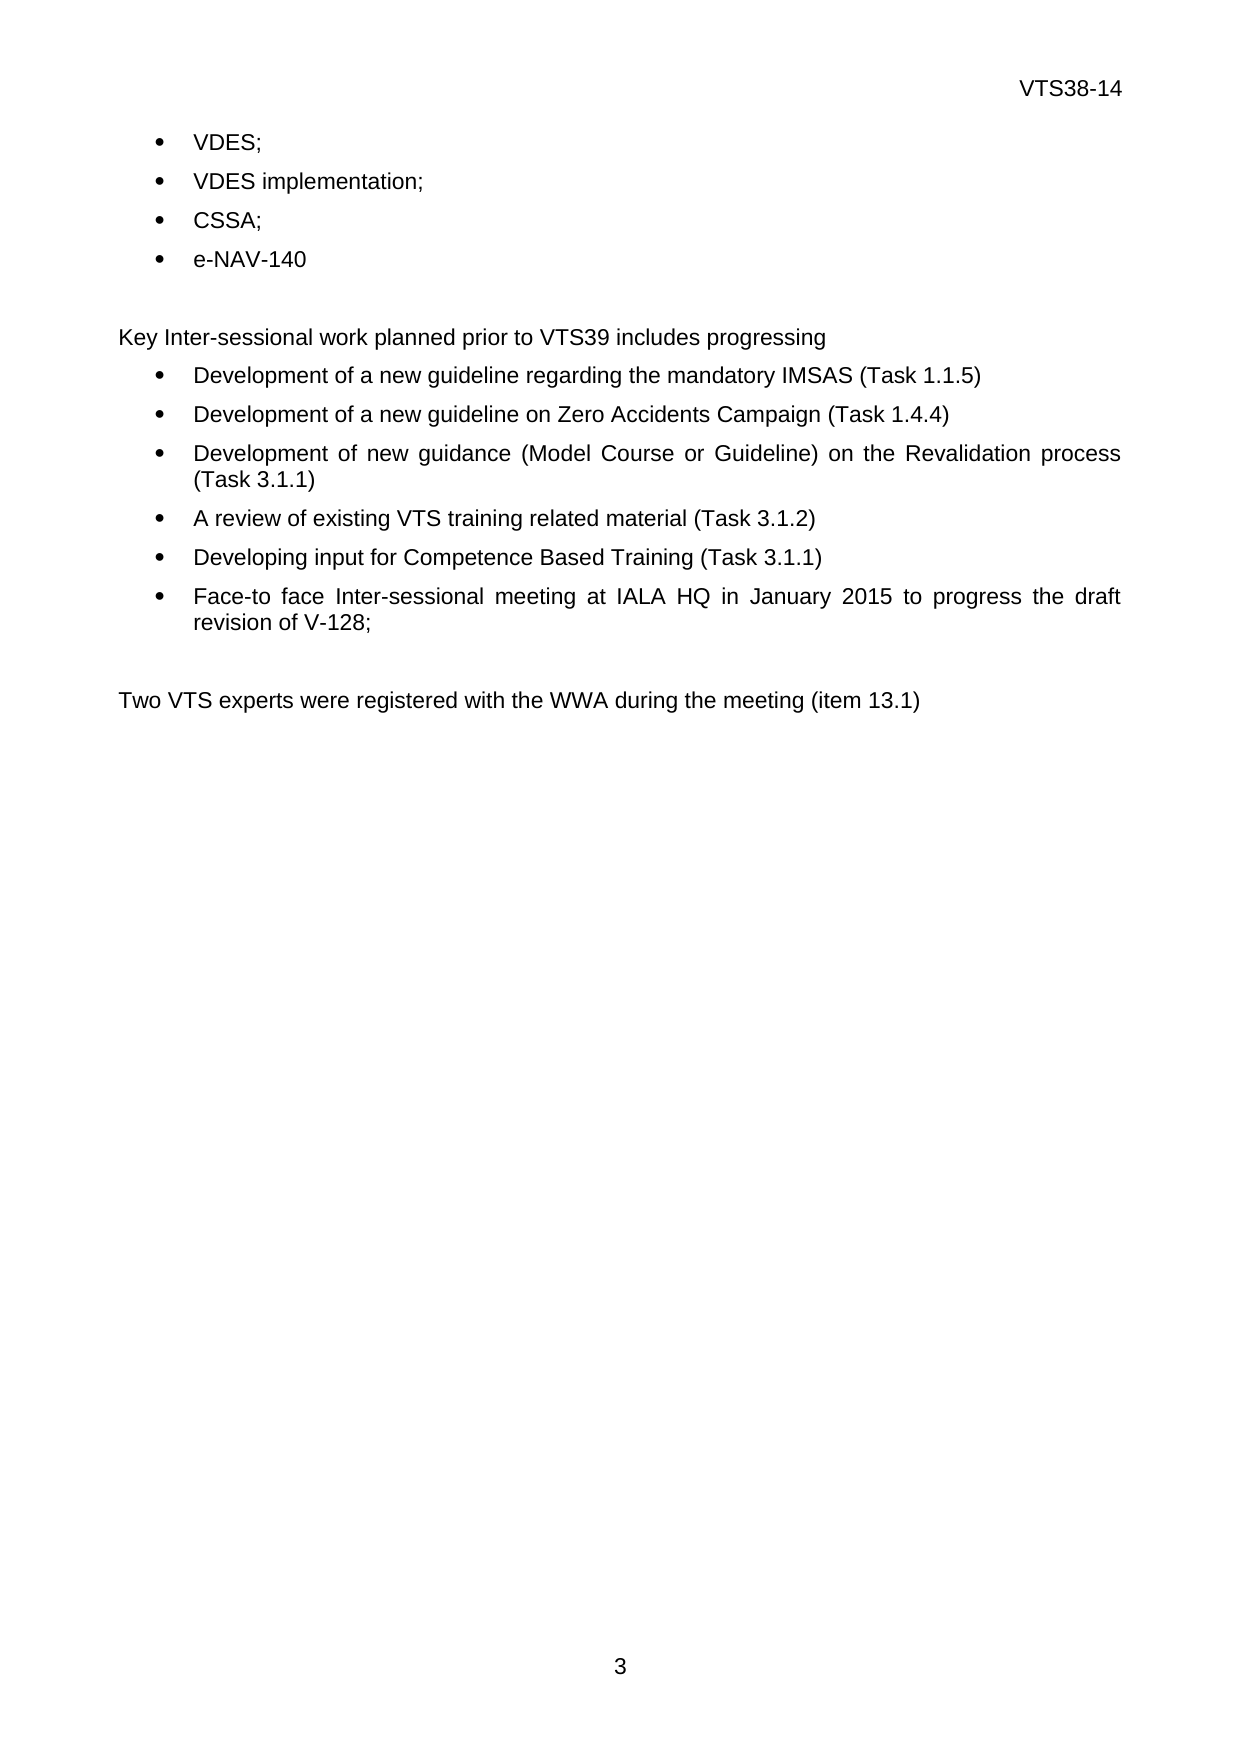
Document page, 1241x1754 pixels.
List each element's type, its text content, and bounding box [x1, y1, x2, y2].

list VDES; [156, 129, 1122, 156]
list CSSA; [156, 207, 1122, 233]
text Two VTS experts were registered with the WWA during the meeting (item 13.1) [118, 687, 1122, 713]
list Face-to face Inter-sessional meeting at IALA HQ in January 2015 to progress the draft revision of V-128; [156, 583, 1122, 636]
list VDES implementation; [156, 168, 1122, 194]
list A review of existing VTS training related material (Task 3.1.2) [156, 505, 1122, 532]
list e-NAV-140 [156, 246, 1122, 272]
text Key Inter-sessional work planned prior to VTS39 includes progressing [118, 323, 1122, 350]
list Developing input for Competence Based Training (Task 3.1.1) [156, 544, 1122, 571]
list Development of a new guideline regarding the mandatory IMSAS (Task 1.1.5) [156, 362, 1122, 389]
list Development of new guidance (Model Course or Guideline) on the Revalidation process (Task 3.1.1) [156, 440, 1122, 493]
list Development of a new guideline on Zero Accidents Campaign (Task 1.4.4) [156, 401, 1122, 428]
